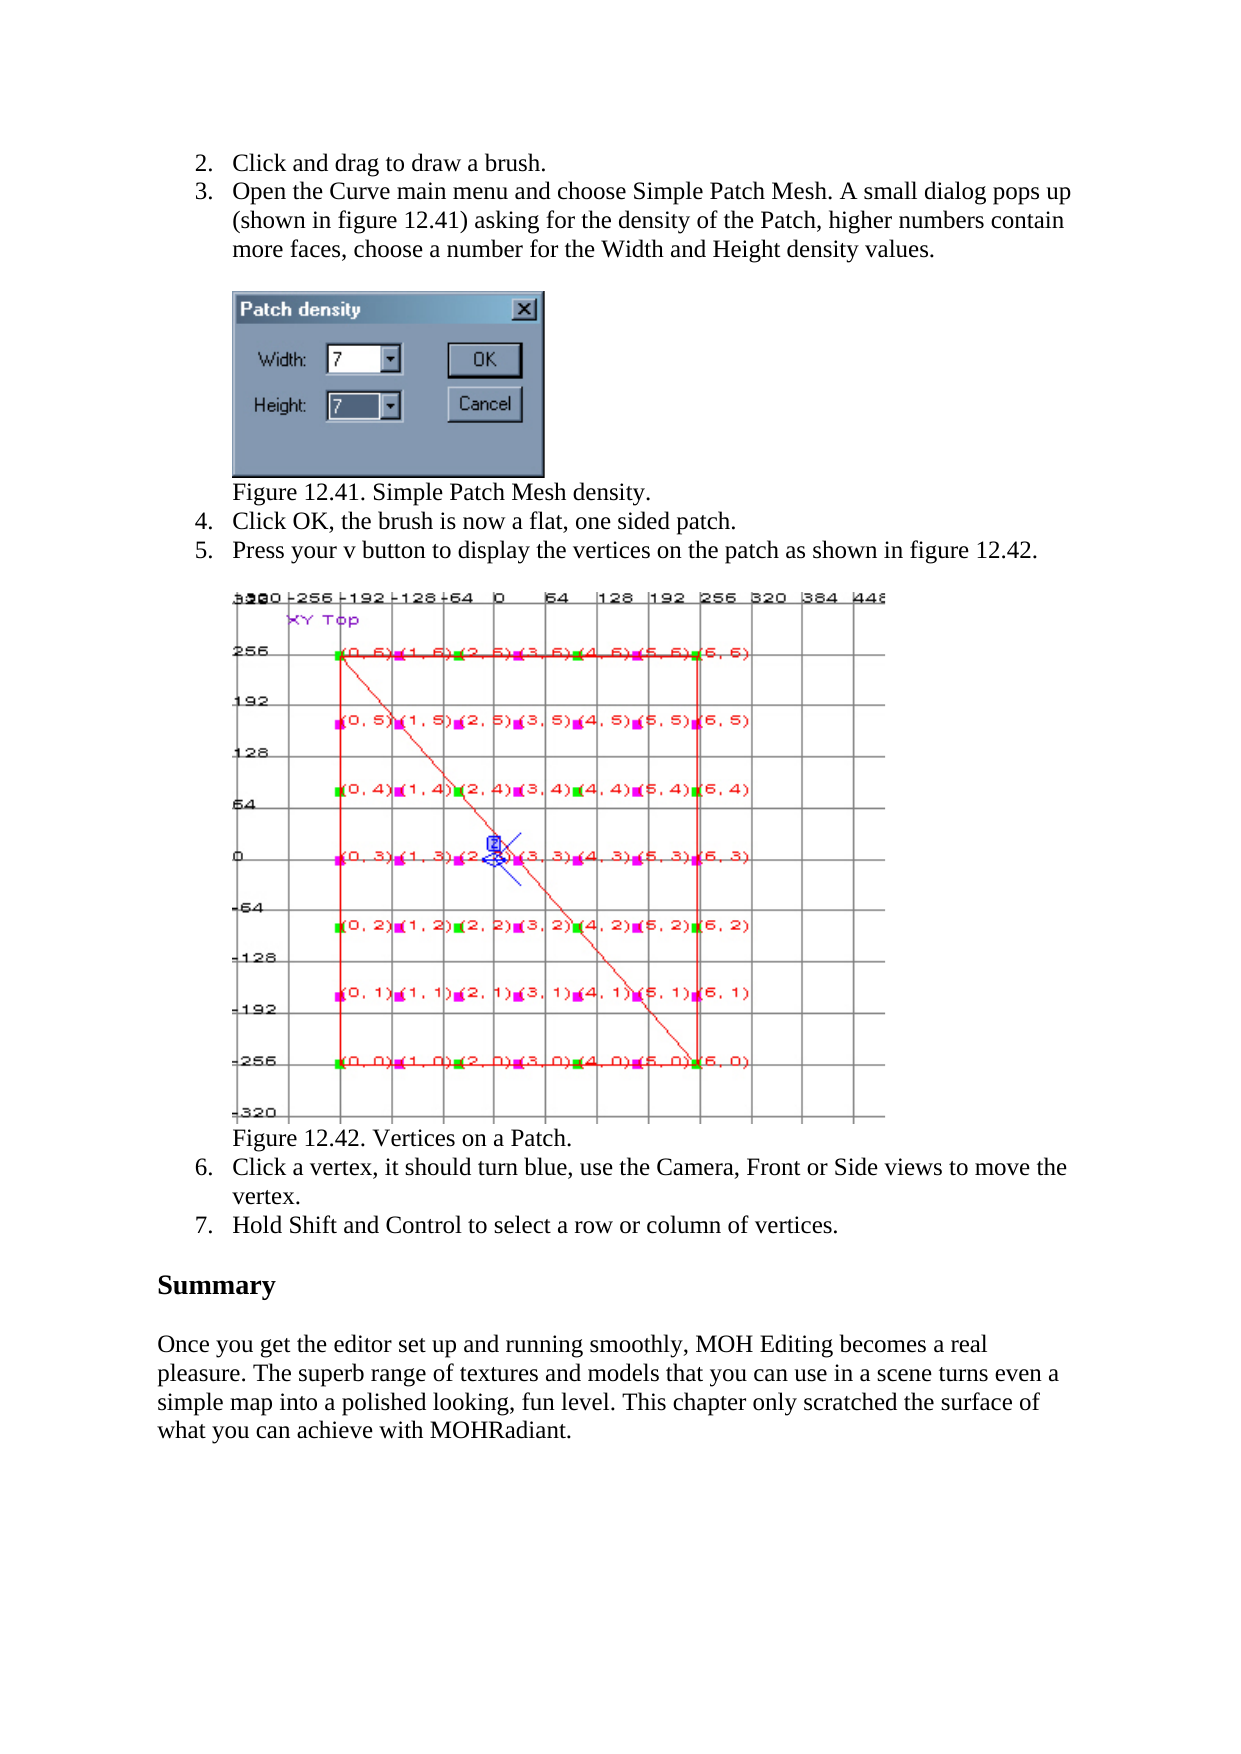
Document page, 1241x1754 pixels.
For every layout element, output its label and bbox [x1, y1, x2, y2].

picture [232, 592, 886, 1124]
table_header [157, 148, 1083, 1444]
picture [232, 291, 545, 478]
